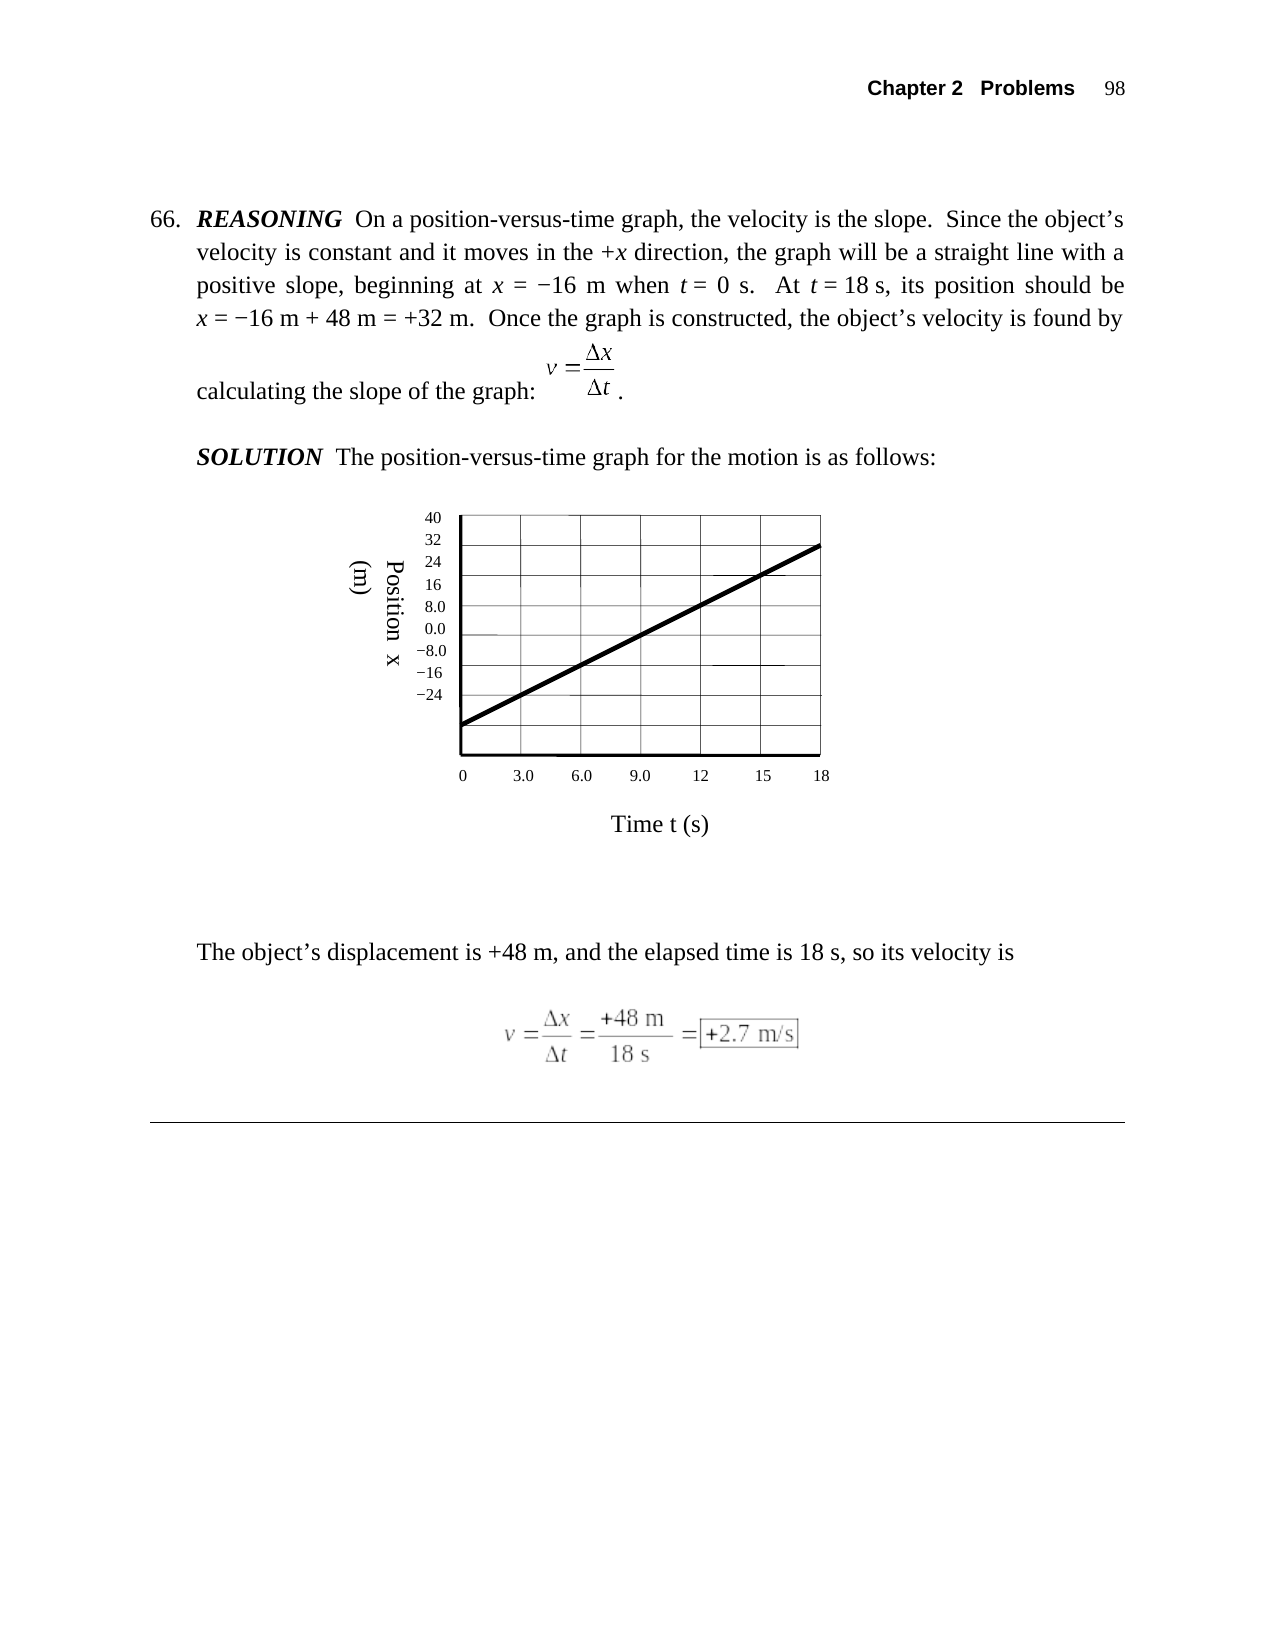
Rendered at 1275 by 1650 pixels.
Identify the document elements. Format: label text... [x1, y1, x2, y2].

list 66. REASONING On a position-versus-time graph, the velocity is the slope. Since the object’s velocity is constant and it moves in the +x direction, the graph will be a straight line with a positive slope, beginning at x = −16 m when t = 0 s. At t = 18 s, its position should be x = −16 m + 48 m = +32 m. Once the graph is constructed, the object’s velocity is found by calculating the slope of the graph: . [150, 204, 1125, 405]
list The object’s displacement is +48 m, and the elapsed time is 18 s, so its velocity is [150, 937, 1125, 966]
list SOLUTION The position-versus-time graph for the motion is as follows: [150, 409, 1125, 471]
